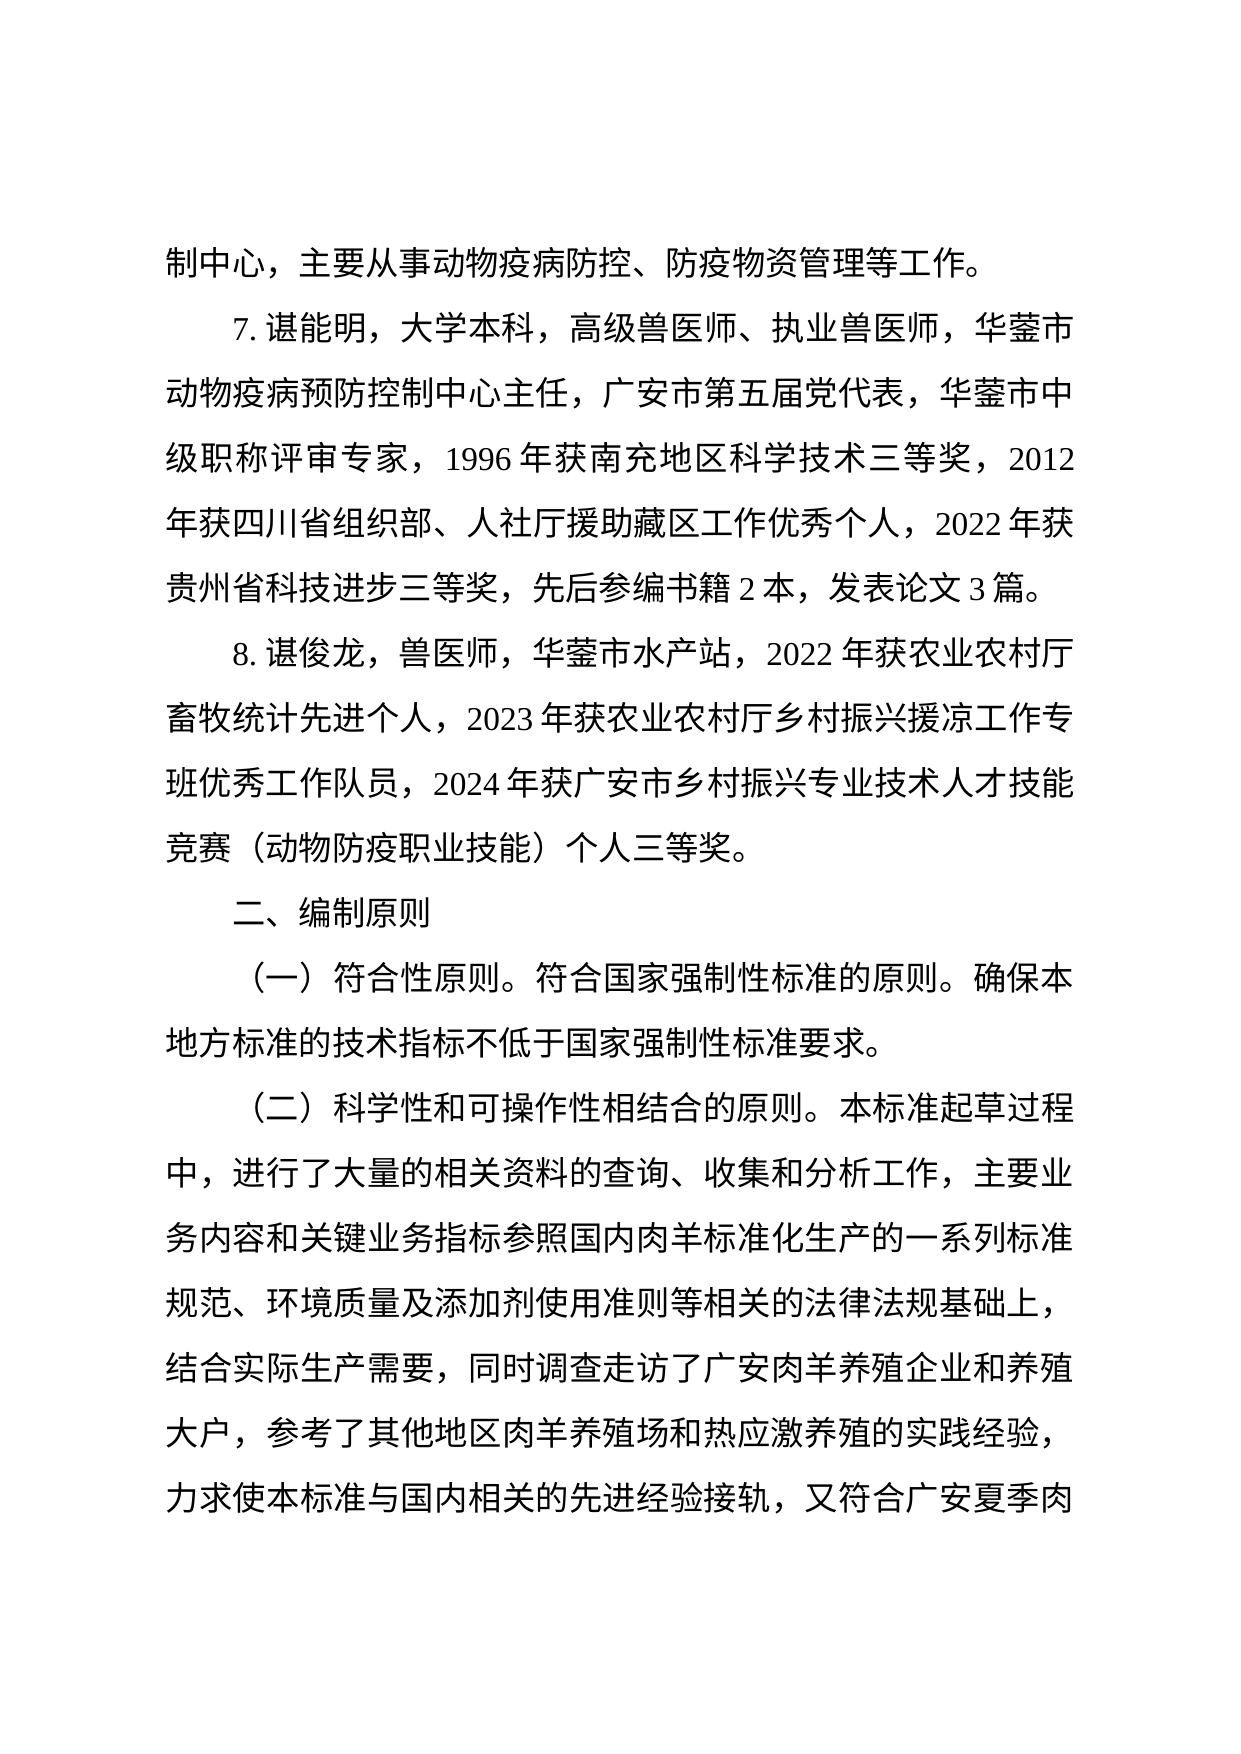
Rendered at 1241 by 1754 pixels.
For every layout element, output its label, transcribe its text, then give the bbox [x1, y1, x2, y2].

text （一）符合性原则。符合国家强制性标准的原则。确保本地方标准的技术指标不低于国家强制性标准要求。 [165, 943, 1075, 1073]
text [165, 1073, 1075, 1528]
text 8. 谌俊龙，兽医师，华蓥市水产站，2022 年获农业农村厅畜牧统计先进个人，2023年获农业农村厅乡村振兴援凉工作专班优秀工作队员，2024年获广安市乡村振兴专业技术人才技能竞赛（动物防疫职业技能）个人三等奖。 [165, 618, 1075, 878]
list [165, 228, 1075, 293]
list 谌能明，大学本科，高级兽医师、执业兽医师，华蓥市动物疫病预防控制中心主任，广安市第五届党代表，华蓥市中级职称评审专家，1996年获南充地区科学技术三等奖，2012年获四川省组织部、人社厅援助藏区工作优秀个人，2022年获贵州省科技进步三等奖，先后参编书籍2本，发表论文3篇。 [165, 293, 1075, 618]
text 二、编制原则 [165, 878, 1075, 943]
